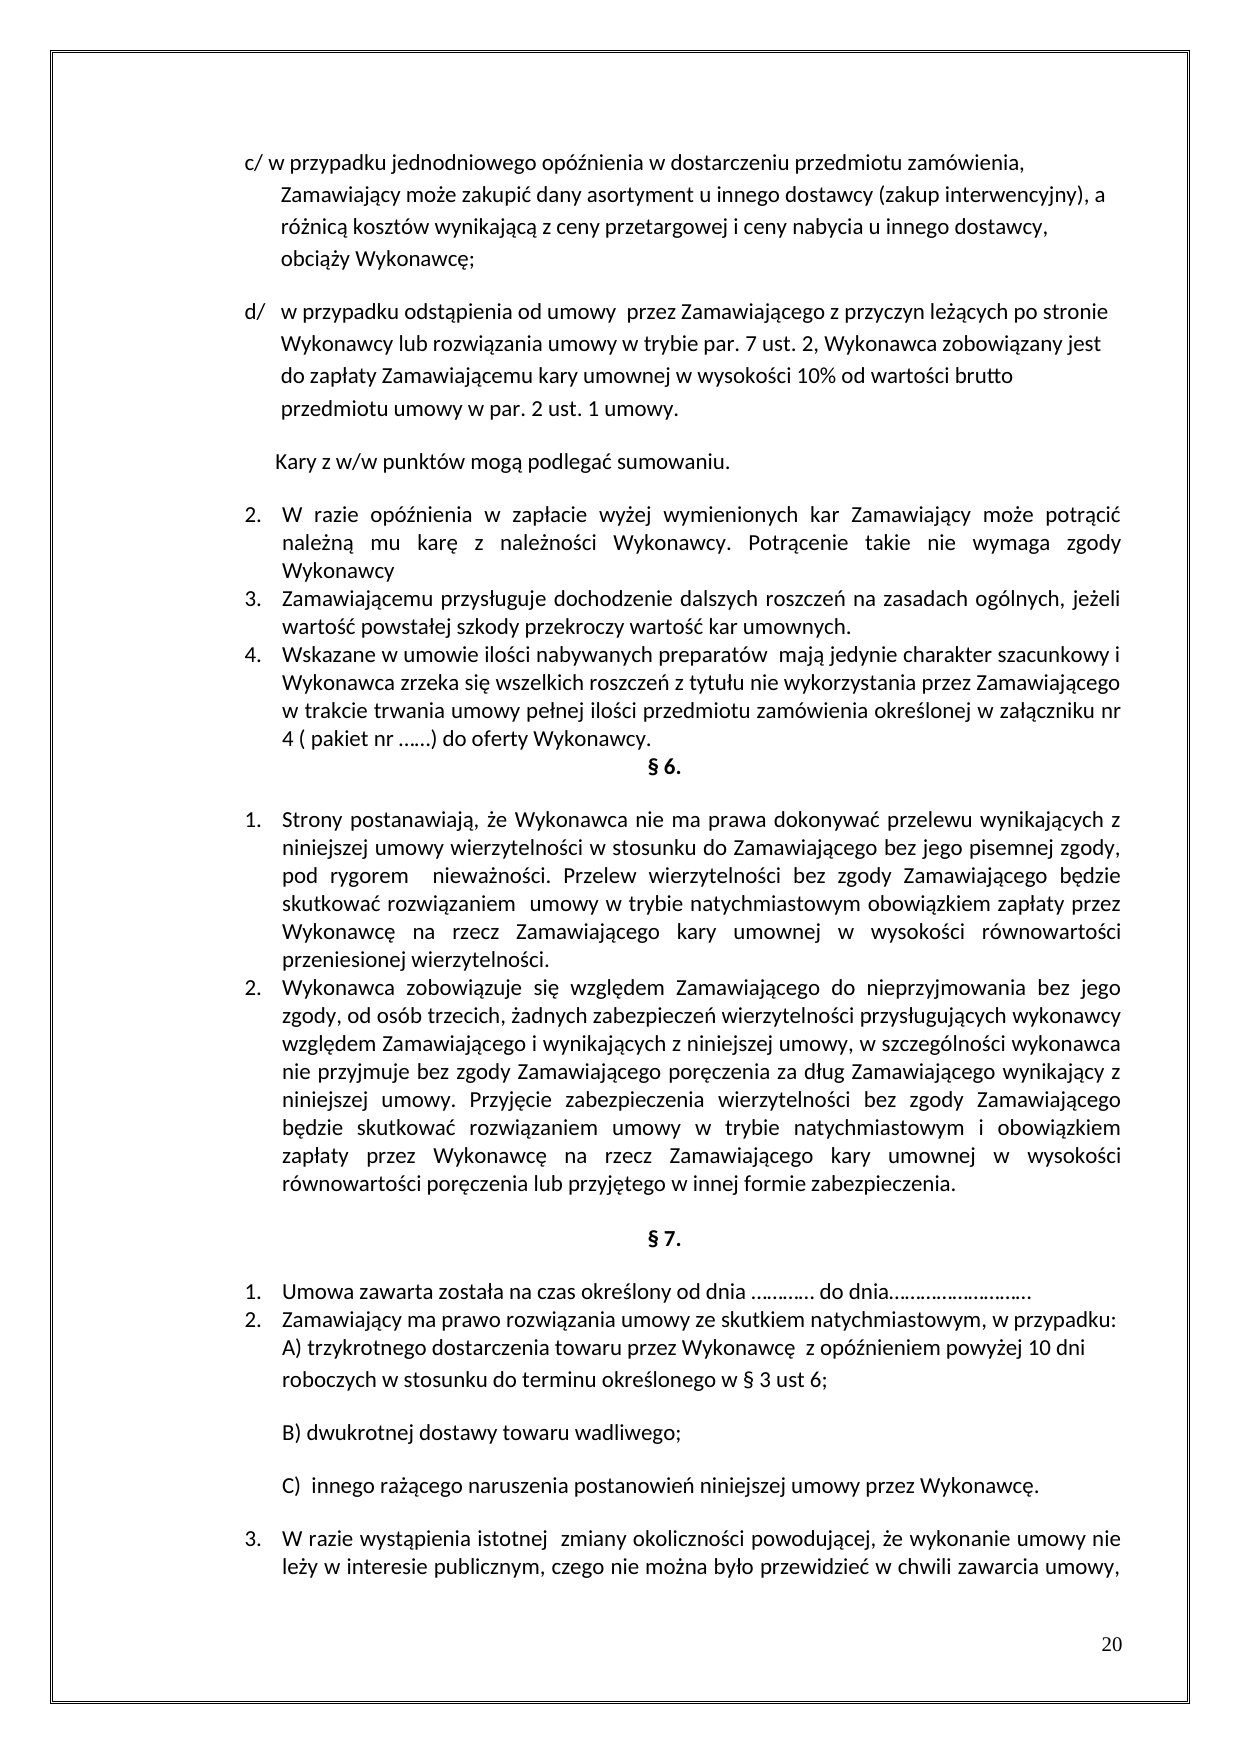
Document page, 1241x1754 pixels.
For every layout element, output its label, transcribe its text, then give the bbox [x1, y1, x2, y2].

list Wskazane w umowie ilości nabywanych preparatów mają jedynie charakter szacunkowy i Wykonawca zrzeka się wszelkich roszczeń z tytułu nie wykorzystania przez Zamawiającego w trakcie trwania umowy pełnej ilości przedmiotu zamówienia określonej w załączniku nr 4 ( pakiet nr ……) do oferty Wykonawcy. [244, 640, 1122, 752]
list Zamawiającemu przysługuje dochodzenie dalszych roszczeń na zasadach ogólnych, jeżeli wartość powstałej szkody przekroczy wartość kar umownych. [244, 584, 1122, 640]
list Zamawiający ma prawo rozwiązania umowy ze skutkiem natychmiastowym, w przypadku: [244, 1305, 1122, 1333]
text § 6. [207, 752, 1122, 780]
text d/ w przypadku odstąpienia od umowy przez Zamawiającego z przyczyn leżących po stronie Wykonawcy lub rozwiązania umowy w trybie par. 7 ust. 2, Wykonawca zobowiązany jest do zapłaty Zamawiającemu kary umownej w wysokości 10% od wartości brutto przedmiotu umowy w par. 2 ust. 1 umowy. [244, 297, 1122, 422]
text Kary z w/w punktów mogą podlegać sumowaniu. [244, 447, 1122, 475]
text A) trzykrotnego dostarczenia towaru przez Wykonawcę z opóźnieniem powyżej 10 dni roboczych w stosunku do terminu określonego w § 3 ust 6; [282, 1333, 1122, 1393]
text c/ w przypadku jednodniowego opóźnienia w dostarczeniu przedmiotu zamówienia, Zamawiający może zakupić dany asortyment u innego dostawcy (zakup interwencyjny), a różnicą kosztów wynikającą z ceny przetargowej i ceny nabycia u innego dostawcy, obciąży Wykonawcę; [244, 148, 1122, 272]
list W razie opóźnienia w zapłacie wyżej wymienionych kar Zamawiający może potrącić należną mu karę z należności Wykonawcy. Potrącenie takie nie wymaga zgody Wykonawcy [244, 500, 1122, 584]
list Strony postanawiają, że Wykonawca nie ma prawa dokonywać przelewu wynikających z niniejszej umowy wierzytelności w stosunku do Zamawiającego bez jego pisemnej zgody, pod rygorem nieważności. Przelew wierzytelności bez zgody Zamawiającego będzie skutkować rozwiązaniem umowy w trybie natychmiastowym obowiązkiem zapłaty przez Wykonawcę na rzecz Zamawiającego kary umownej w wysokości równowartości przeniesionej wierzytelności. [244, 805, 1122, 973]
list Umowa zawarta została na czas określony od dnia ………… do dnia……………………… [244, 1277, 1122, 1305]
list Wykonawca zobowiązuje się względem Zamawiającego do nieprzyjmowania bez jego zgody, od osób trzecich, żadnych zabezpieczeń wierzytelności przysługujących wykonawcy względem Zamawiającego i wynikających z niniejszej umowy, w szczególności wykonawca nie przyjmuje bez zgody Zamawiającego poręczenia za dług Zamawiającego wynikający z niniejszej umowy. Przyjęcie zabezpieczenia wierzytelności bez zgody Zamawiającego będzie skutkować rozwiązaniem umowy w trybie natychmiastowym i obowiązkiem zapłaty przez Wykonawcę na rzecz Zamawiającego kary umownej w wysokości równowartości poręczenia lub przyjętego w innej formie zabezpieczenia. [244, 973, 1122, 1197]
text C) innego rażącego naruszenia postanowień niniejszej umowy przez Wykonawcę. [282, 1471, 1122, 1499]
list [244, 1524, 1122, 1580]
text § 7. [207, 1224, 1122, 1252]
text B) dwukrotnej dostawy towaru wadliwego; [282, 1418, 1122, 1446]
